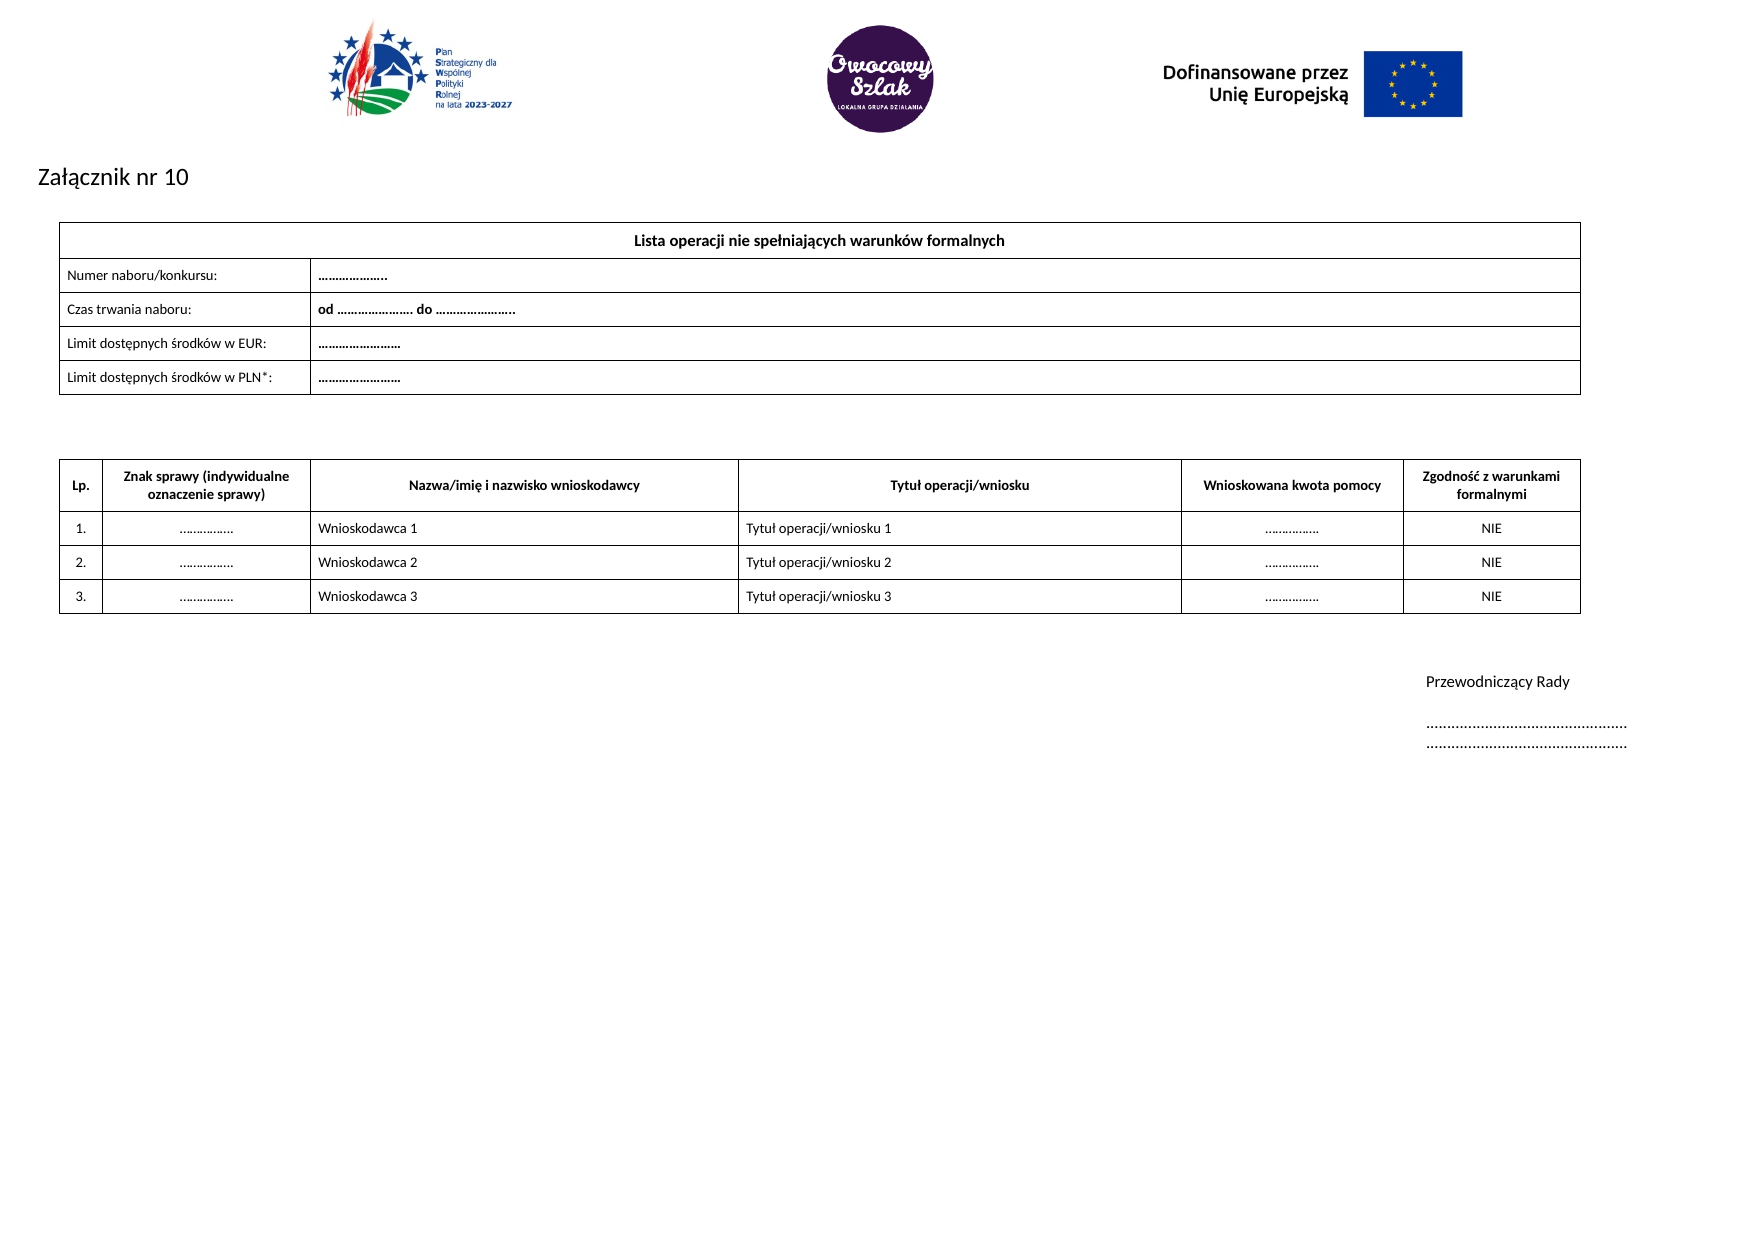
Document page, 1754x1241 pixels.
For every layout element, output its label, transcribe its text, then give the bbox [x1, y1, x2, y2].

table_cell NIE [1404, 546, 1580, 578]
table_cell Wnioskodawca 2 [311, 546, 738, 578]
table_cell NIE [1404, 580, 1580, 612]
table_cell Limit dostępnych środków w PLN*: [60, 361, 310, 394]
table_cell Czas trwania naboru: [60, 293, 310, 326]
text ................................................ [1426, 732, 1716, 753]
table_header Wnioskowana kwota pomocy [1182, 460, 1403, 511]
table_cell …………………… [311, 327, 1580, 360]
table_cell ……………….. [311, 259, 1580, 292]
table_header Znak sprawy (indywidualne oznaczenie sprawy) [103, 460, 310, 511]
table_cell …………………… [311, 361, 1580, 394]
table_header Tytuł operacji/wniosku [739, 460, 1181, 511]
table_header Nazwa/imię i nazwisko wnioskodawcy [311, 460, 738, 511]
table_header Lp. [60, 460, 102, 511]
picture [1142, 29, 1484, 139]
picture [812, 12, 947, 147]
picture [262, 4, 572, 136]
table_cell Tytuł operacji/wniosku 1 [739, 512, 1181, 544]
table_cell ……………. [103, 580, 310, 612]
table_cell Tytuł operacji/wniosku 2 [739, 546, 1181, 578]
text Załącznik nr 10 [38, 161, 1716, 191]
table_cell Tytuł operacji/wniosku 3 [739, 580, 1181, 612]
table_cell ……………. [103, 512, 310, 544]
table_cell Numer naboru/konkursu: [60, 259, 310, 292]
table_cell ……………. [103, 546, 310, 578]
table_cell NIE [1404, 512, 1580, 544]
table_cell od …………………. do ………………….. [311, 293, 1580, 326]
table_cell ……………. [1182, 512, 1403, 544]
table_header Lista operacji nie spełniających warunków formalnych [60, 223, 1580, 258]
table_header Zgodność z warunkami formalnymi [1404, 460, 1580, 511]
table_cell ……………. [1182, 546, 1403, 578]
table_cell Wnioskodawca 1 [311, 512, 738, 544]
table_cell Limit dostępnych środków w EUR: [60, 327, 310, 360]
table_cell 2. [60, 546, 102, 578]
table_cell ……………. [1182, 580, 1403, 612]
table_cell 1. [60, 512, 102, 544]
table_cell 3. [60, 580, 102, 612]
table_cell Wnioskodawca 3 [311, 580, 738, 612]
text Przewodniczący Rady [1426, 671, 1618, 692]
text ................................................ [1426, 712, 1716, 732]
